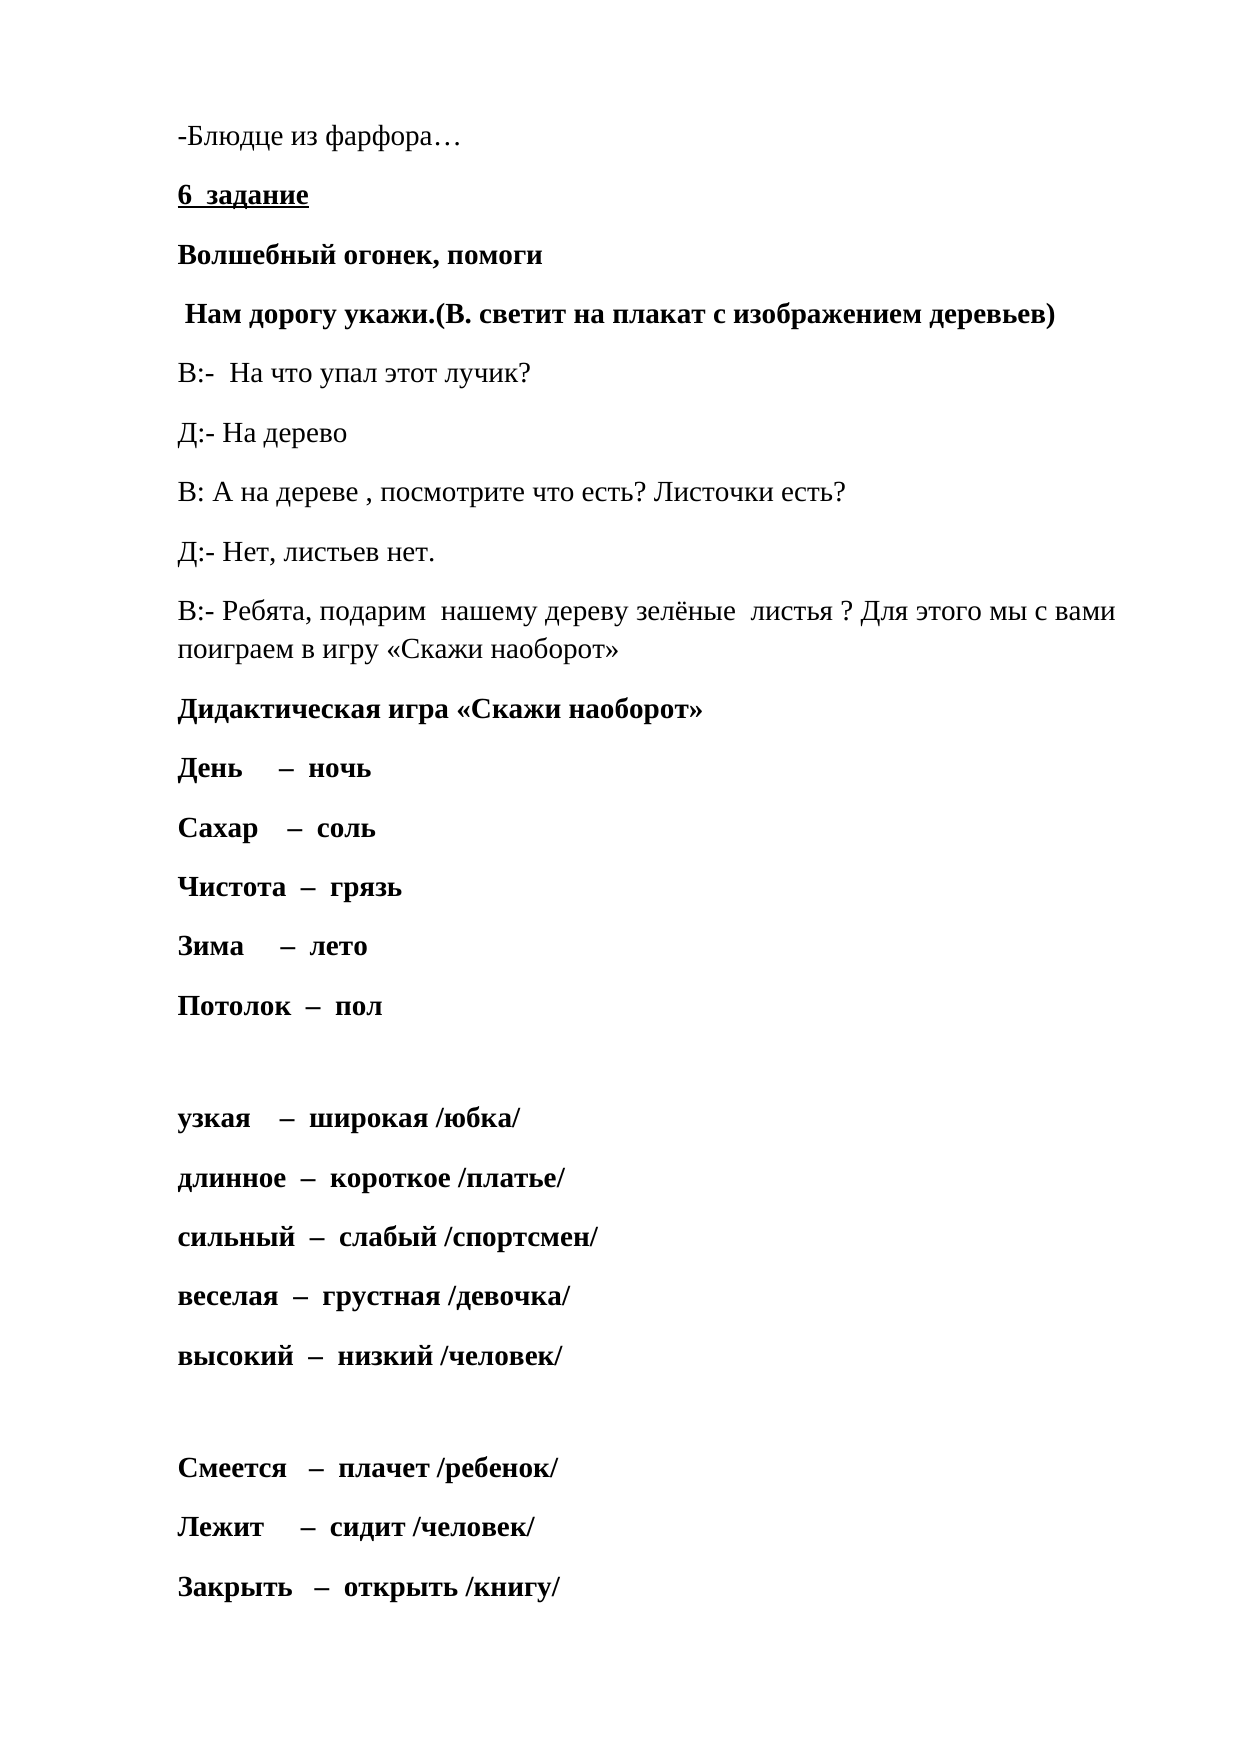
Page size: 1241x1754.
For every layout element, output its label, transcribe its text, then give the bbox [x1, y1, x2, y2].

text Волшебный огонек, помоги [177, 237, 1152, 270]
text Зима – лето [177, 928, 1152, 962]
text Д:- Нет, листьев нет. [177, 534, 1152, 567]
text В:- Ребята, подарим нашему дереву зелёные листья ? Для этого мы с вами поиграем в игру «Скажи наоборот» [177, 593, 1152, 665]
text сильный – слабый /спортсмен/ [177, 1219, 1152, 1253]
text Сахар – соль [177, 810, 1152, 843]
text длинное – короткое /платье/ [177, 1160, 1152, 1193]
text Чистота – грязь [177, 869, 1152, 903]
text Закрыть – открыть /книгу/ [177, 1569, 1152, 1602]
text Потолок – пол [177, 988, 1152, 1021]
text высокий – низкий /человек/ [177, 1338, 1152, 1371]
text В: А на дереве , посмотрите что есть? Листочки есть? [177, 474, 1152, 508]
text Лежит – сидит /человек/ [177, 1509, 1152, 1543]
text узкая – широкая /юбка/ [177, 1100, 1152, 1134]
text Смеется – плачет /ребенок/ [177, 1450, 1152, 1484]
text Нам дорогу укажи.(В. светит на плакат с изображением деревьев) [177, 296, 1152, 330]
text Дидактическая игра «Скажи наоборот» [177, 691, 1152, 724]
text Д:- На дерево [177, 415, 1152, 448]
text День – ночь [177, 750, 1152, 784]
text веселая – грустная /девочка/ [177, 1278, 1152, 1312]
text -Блюдце из фарфора… [177, 118, 1152, 152]
text 6 задание [177, 177, 1152, 211]
text В:- На что упал этот лучик? [177, 356, 1152, 389]
